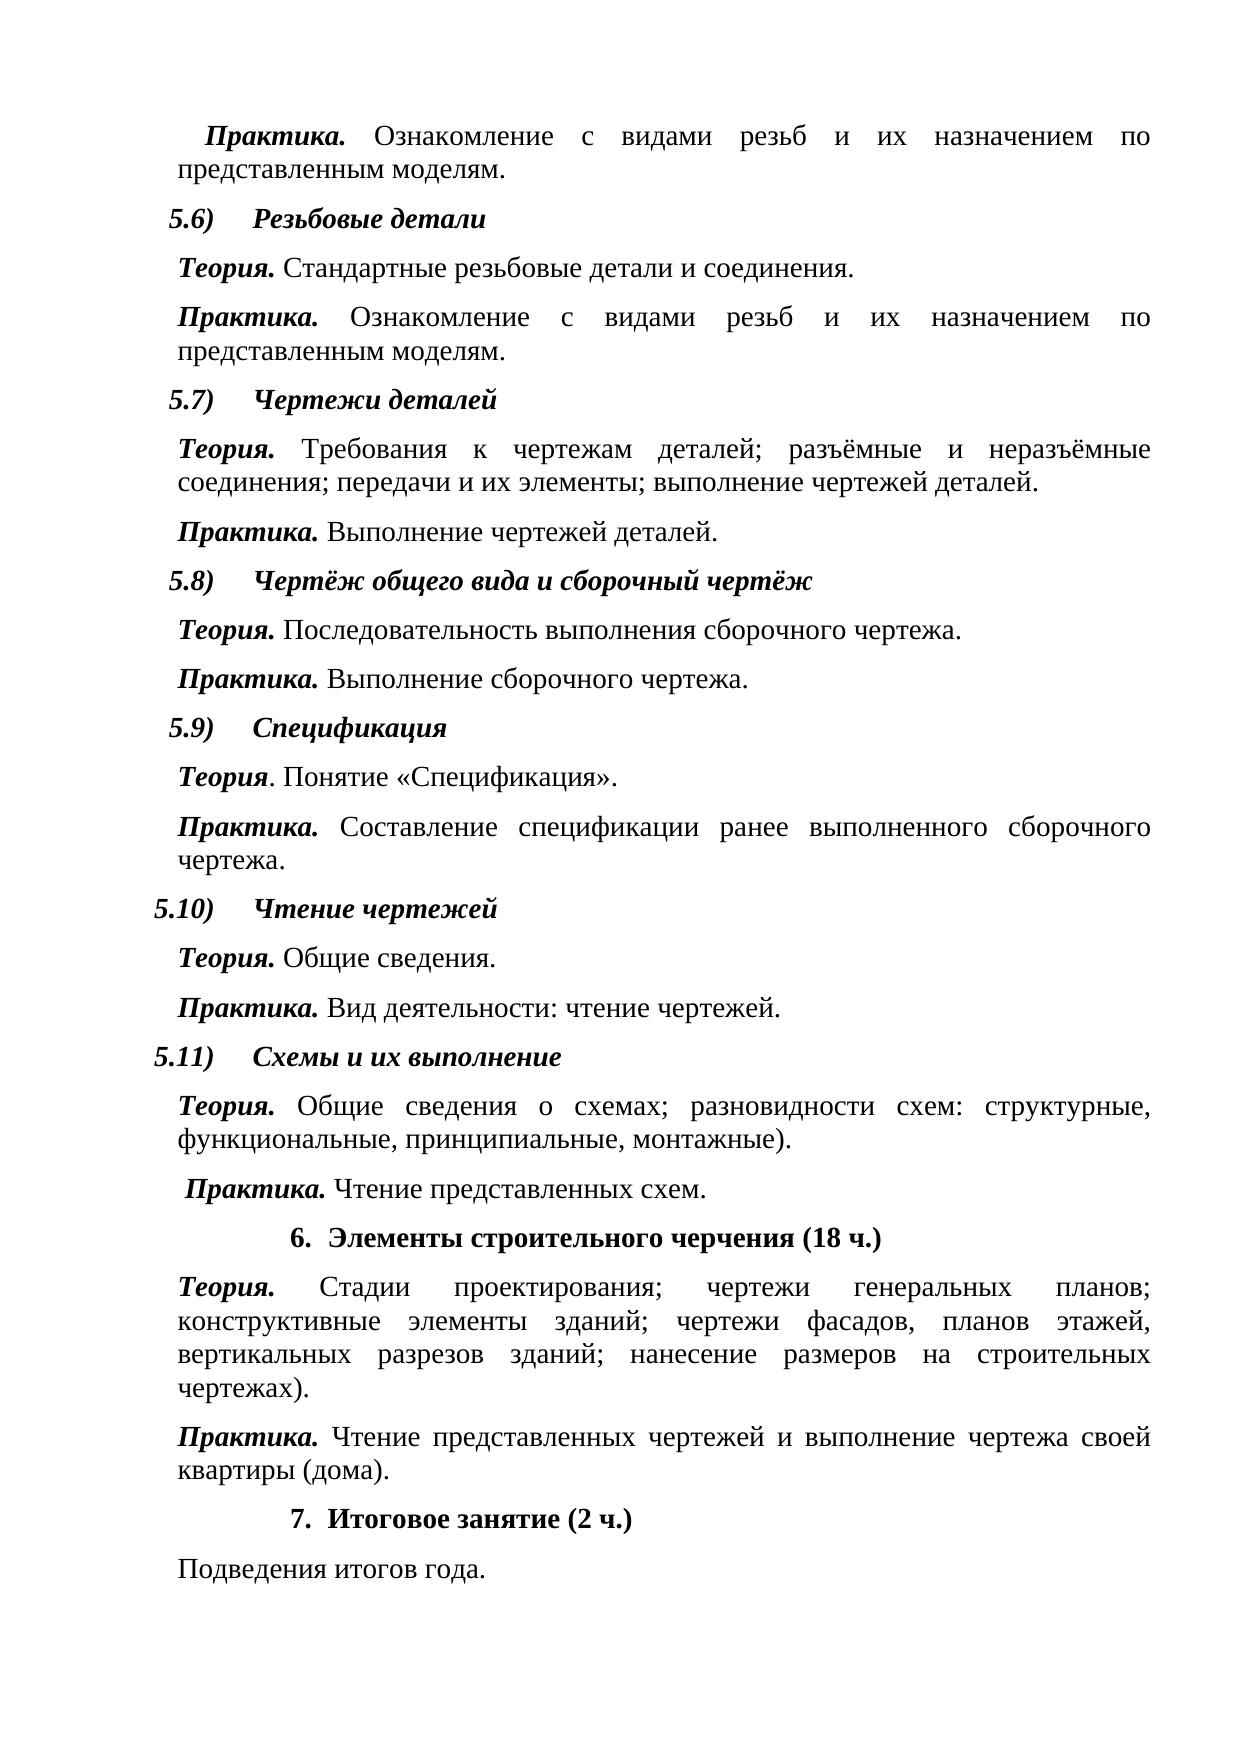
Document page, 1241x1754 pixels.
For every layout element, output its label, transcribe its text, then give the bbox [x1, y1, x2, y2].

list Элементы строительного черчения (18 ч.) [290, 1220, 1152, 1253]
list Спецификация [215, 710, 1152, 744]
text Теория. Стадии проектирования; чертежи генеральных планов; конструктивные элементы зданий; чертежи фасадов, планов этажей, вертикальных разрезов зданий; нанесение размеров на строительных чертежах). [177, 1269, 1152, 1403]
text Теория. Общие сведения. [177, 941, 1152, 974]
list Итоговое занятие (2 ч.) [290, 1502, 1152, 1535]
text Теория. Понятие «Спецификация». [177, 759, 1152, 793]
text Теория. Требования к чертежам деталей; разъёмные и неразъёмные соединения; передачи и их элементы; выполнение чертежей деталей. [177, 431, 1152, 498]
text Практика. Чтение представленных чертежей и выполнение чертежа своей квартиры (дома). [177, 1419, 1152, 1486]
text Практика. Выполнение чертежей деталей. [177, 514, 1152, 547]
text Теория. Последовательность выполнения сборочного чертежа. [177, 612, 1152, 646]
list Чертежи деталей [215, 382, 1152, 415]
list Резьбовые детали [215, 201, 1152, 234]
text Теория. Стандартные резьбовые детали и соединения. [177, 250, 1152, 283]
list Чертёж общего вида и сборочный чертёж [215, 563, 1152, 596]
text Практика. Вид деятельности: чтение чертежей. [177, 990, 1152, 1023]
text Практика. Ознакомление с видами резьб и их назначением по представленным моделям. [177, 118, 1152, 185]
list Схемы и их выполнение [215, 1039, 1152, 1072]
text Теория. Общие сведения о схемах; разновидности схем: структурные, функциональные, принципиальные, монтажные). [177, 1088, 1152, 1155]
list Чтение чертежей [215, 891, 1152, 925]
text Подведения итогов года. [177, 1551, 1152, 1584]
text Практика. Ознакомление с видами резьб и их назначением по представленным моделям. [177, 299, 1152, 366]
text Практика. Чтение представленных схем. [177, 1171, 1152, 1204]
text Практика. Выполнение сборочного чертежа. [177, 661, 1152, 695]
text Практика. Составление спецификации ранее выполненного сборочного чертежа. [177, 809, 1152, 876]
